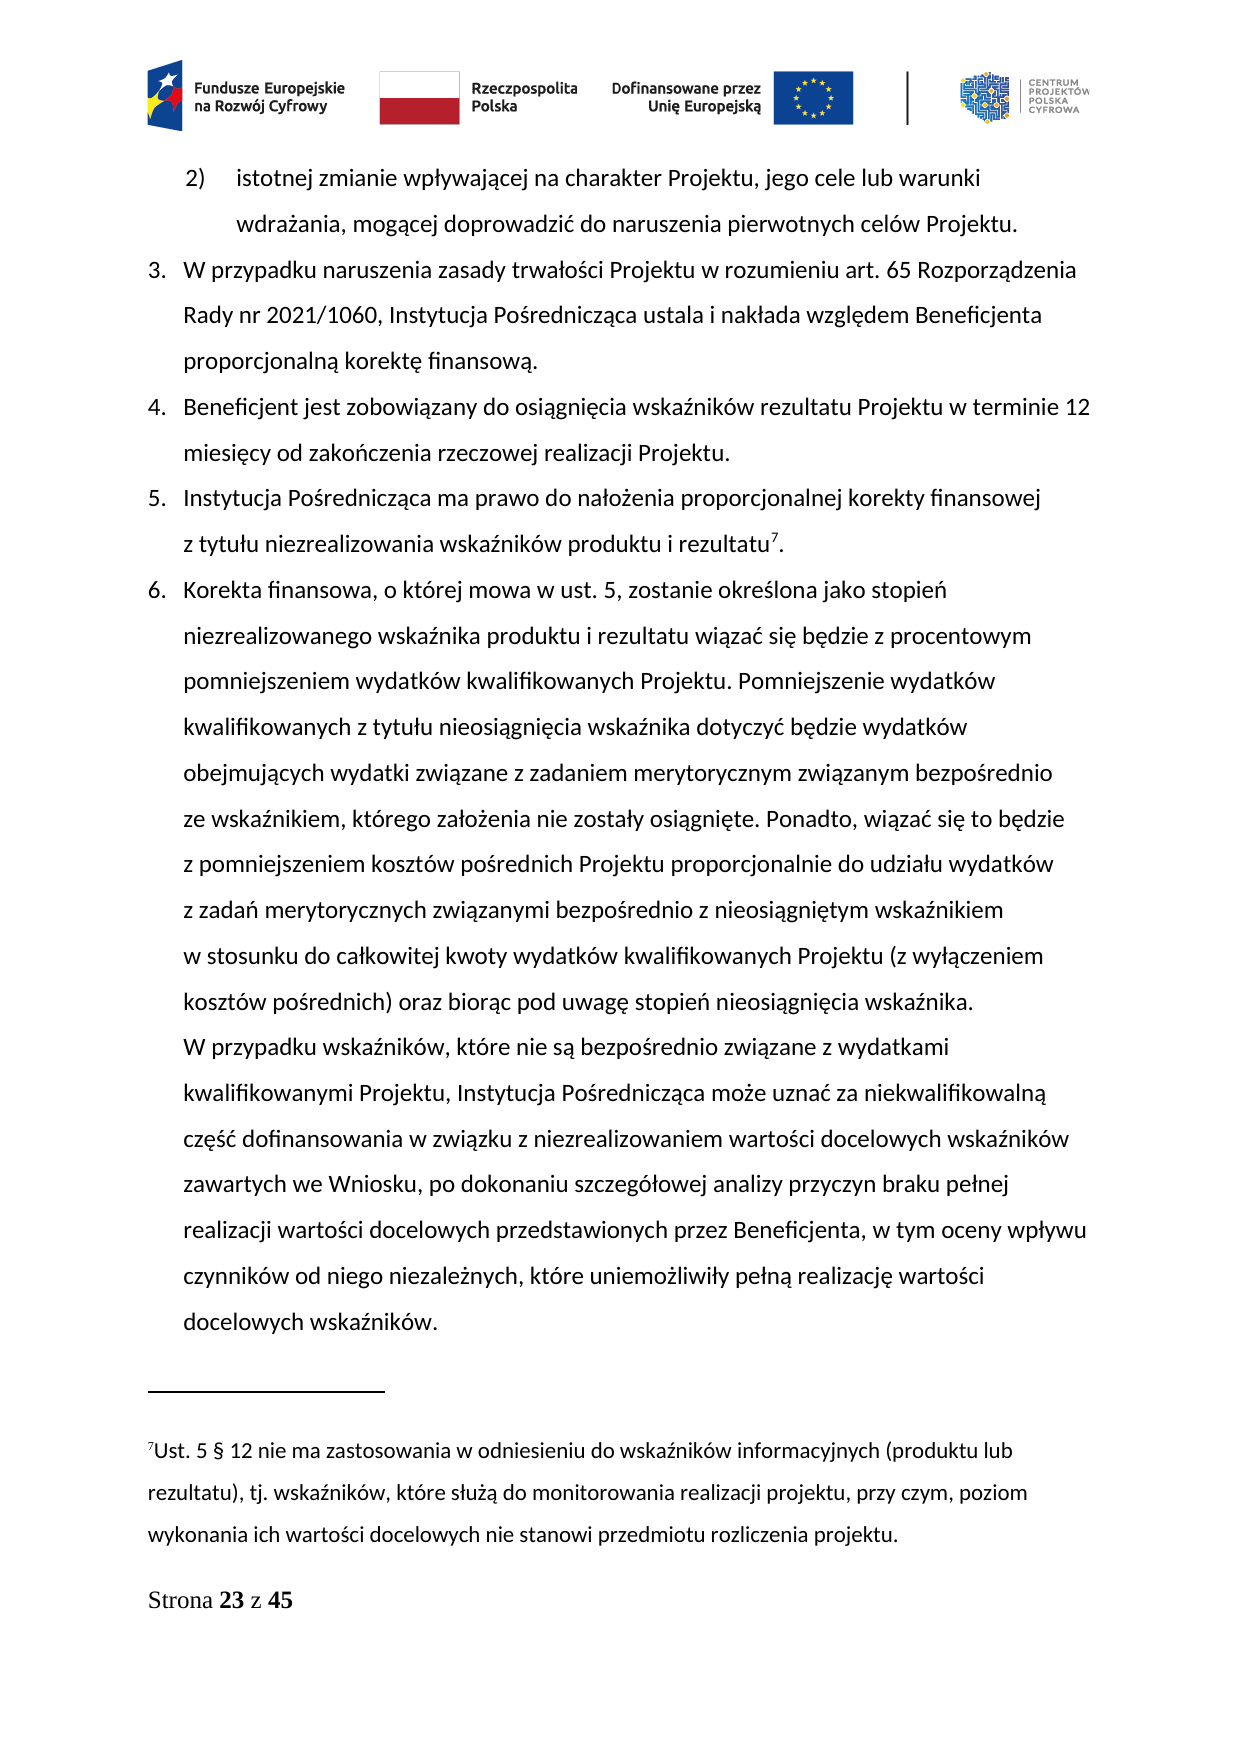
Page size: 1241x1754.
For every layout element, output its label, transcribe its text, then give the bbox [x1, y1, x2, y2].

list W przypadku naruszenia zasady trwałości Projektu w rozumieniu art. 65 Rozporządzenia Rady nr 2021/1060, Instytucja Pośrednicząca ustala i nakłada względem Beneficjenta proporcjonalną korektę finansową. [148, 254, 1093, 376]
list istotnej zmianie wpływającej na charakter Projektu, jego cele lub warunki wdrażania, mogącej doprowadzić do naruszenia pierwotnych celów Projektu. [185, 162, 1093, 239]
list Korekta finansowa, o której mowa w ust. 5, zostanie określona jako stopień niezrealizowanego wskaźnika produktu i rezultatu wiązać się będzie z procentowym pomniejszeniem wydatków kwalifikowanych Projektu. Pomniejszenie wydatków kwalifikowanych z tytułu nieosiągnięcia wskaźnika dotyczyć będzie wydatków obejmujących wydatki związane z zadaniem merytorycznym związanym bezpośrednio ze wskaźnikiem, którego założenia nie zostały osiągnięte. Ponadto, wiązać się to będzie z pomniejszeniem kosztów pośrednich Projektu proporcjonalnie do udziału wydatków z zadań merytorycznych związanymi bezpośrednio z nieosiągniętym wskaźnikiem w stosunku do całkowitej kwoty wydatków kwalifikowanych Projektu (z wyłączeniem kosztów pośrednich) oraz biorąc pod uwagę stopień nieosiągnięcia wskaźnika. W przypadku wskaźników, które nie są bezpośrednio związane z wydatkami kwalifikowanymi Projektu, Instytucja Pośrednicząca może uznać za niekwalifikowalną część dofinansowania w związku z niezrealizowaniem wartości docelowych wskaźników zawartych we Wniosku, po dokonaniu szczegółowej analizy przyczyn braku pełnej realizacji wartości docelowych przedstawionych przez Beneficjenta, w tym oceny wpływu czynników od niego niezależnych, które uniemożliwiły pełną realizację wartości docelowych wskaźników. [148, 574, 1093, 1336]
list Beneficjent jest zobowiązany do osiągnięcia wskaźników rezultatu Projektu w terminie 12 miesięcy od zakończenia rzeczowej realizacji Projektu. [148, 391, 1093, 467]
list Instytucja Pośrednicząca ma prawo do nałożenia proporcjonalnej korekty finansowej z tytułu niezrealizowania wskaźników produktu i rezultatu. [148, 483, 1093, 559]
picture [147, 60, 1090, 131]
